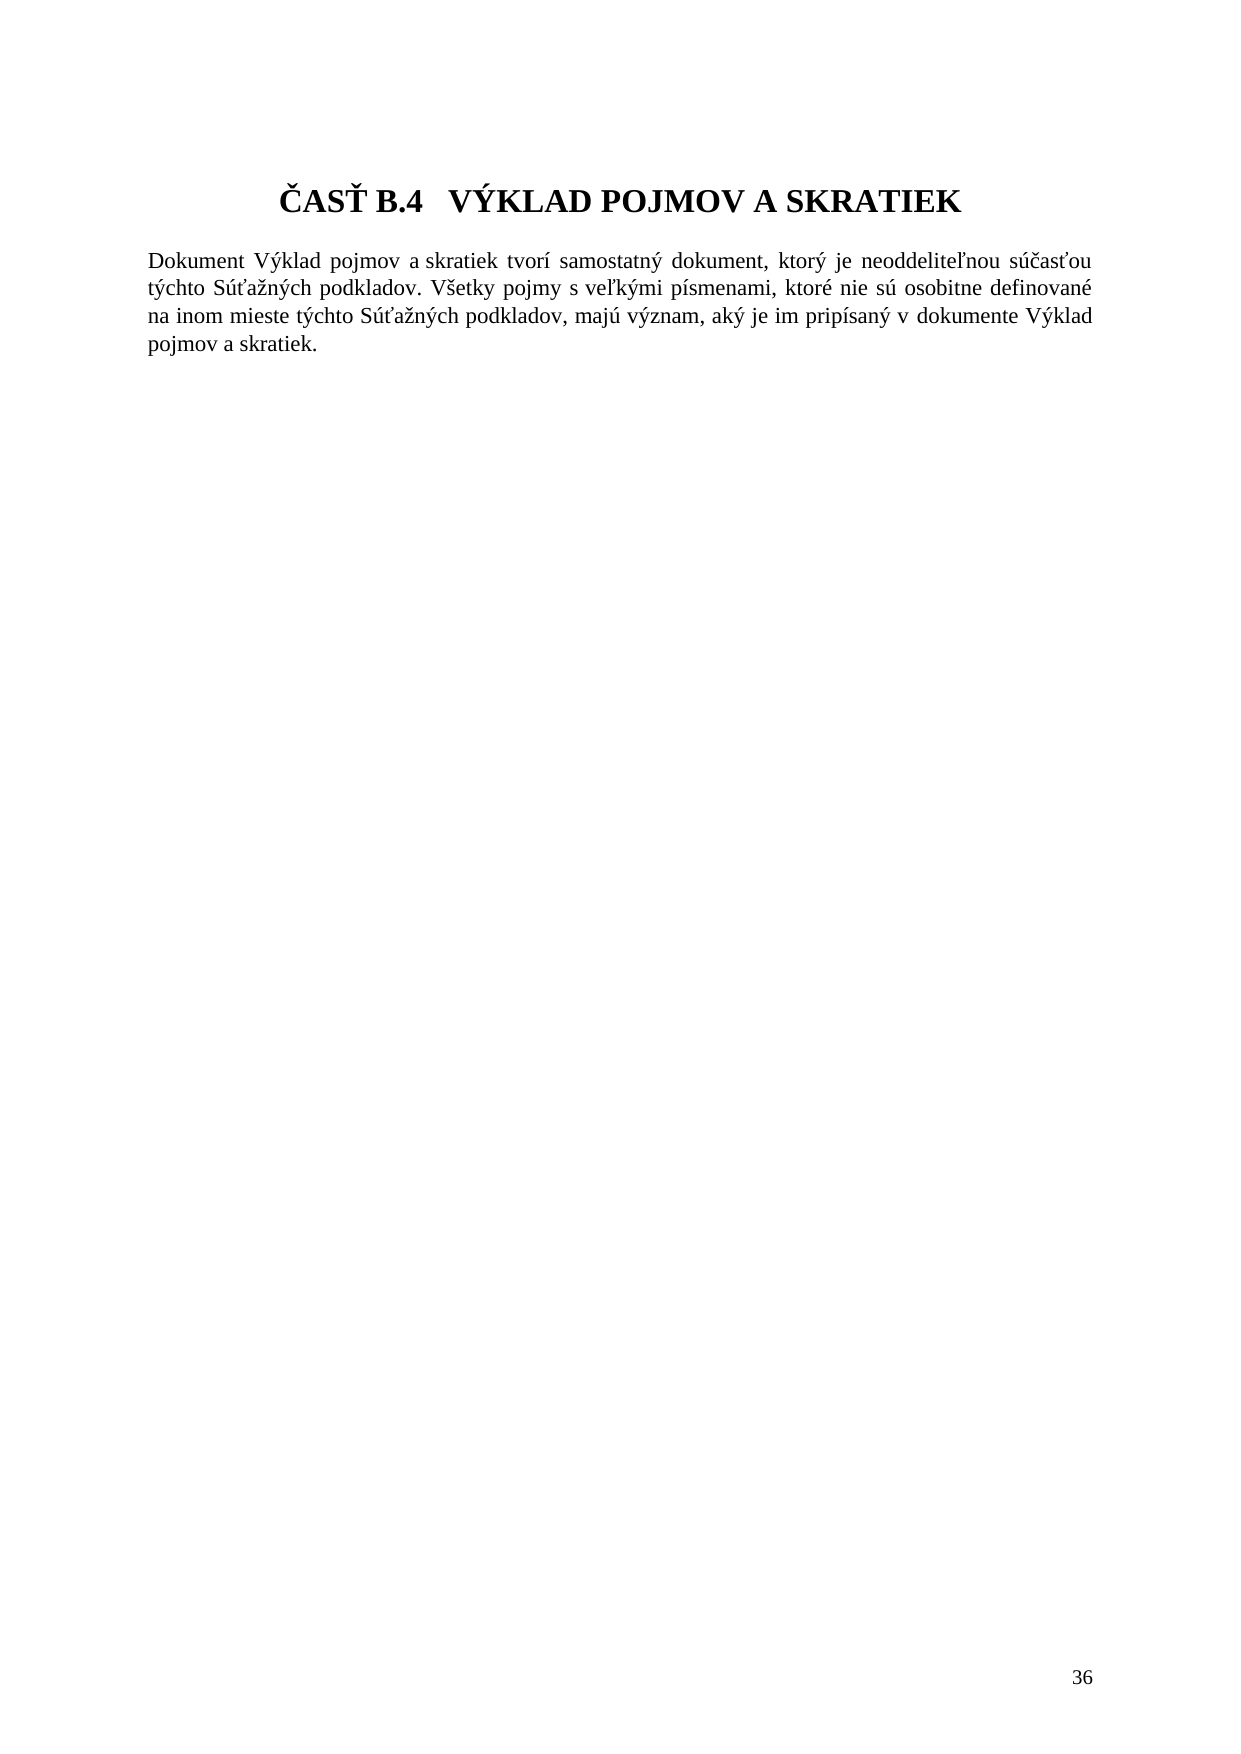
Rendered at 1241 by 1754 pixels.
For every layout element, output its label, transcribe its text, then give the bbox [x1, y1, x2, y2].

text Dokument Výklad pojmov a skratiek tvorí samostatný dokument, ktorý je neoddeliteľnou súčasťou týchto Súťažných podkladov. Všetky pojmy s veľkými písmenami, ktoré nie sú osobitne definované na inom mieste týchto Súťažných podkladov, majú význam, aký je im pripísaný v dokumente Výklad pojmov a skratiek. [148, 247, 1092, 356]
subtitle ČASŤ B.4 VÝKLAD POJMOV A SKRATIEK [148, 182, 1092, 220]
